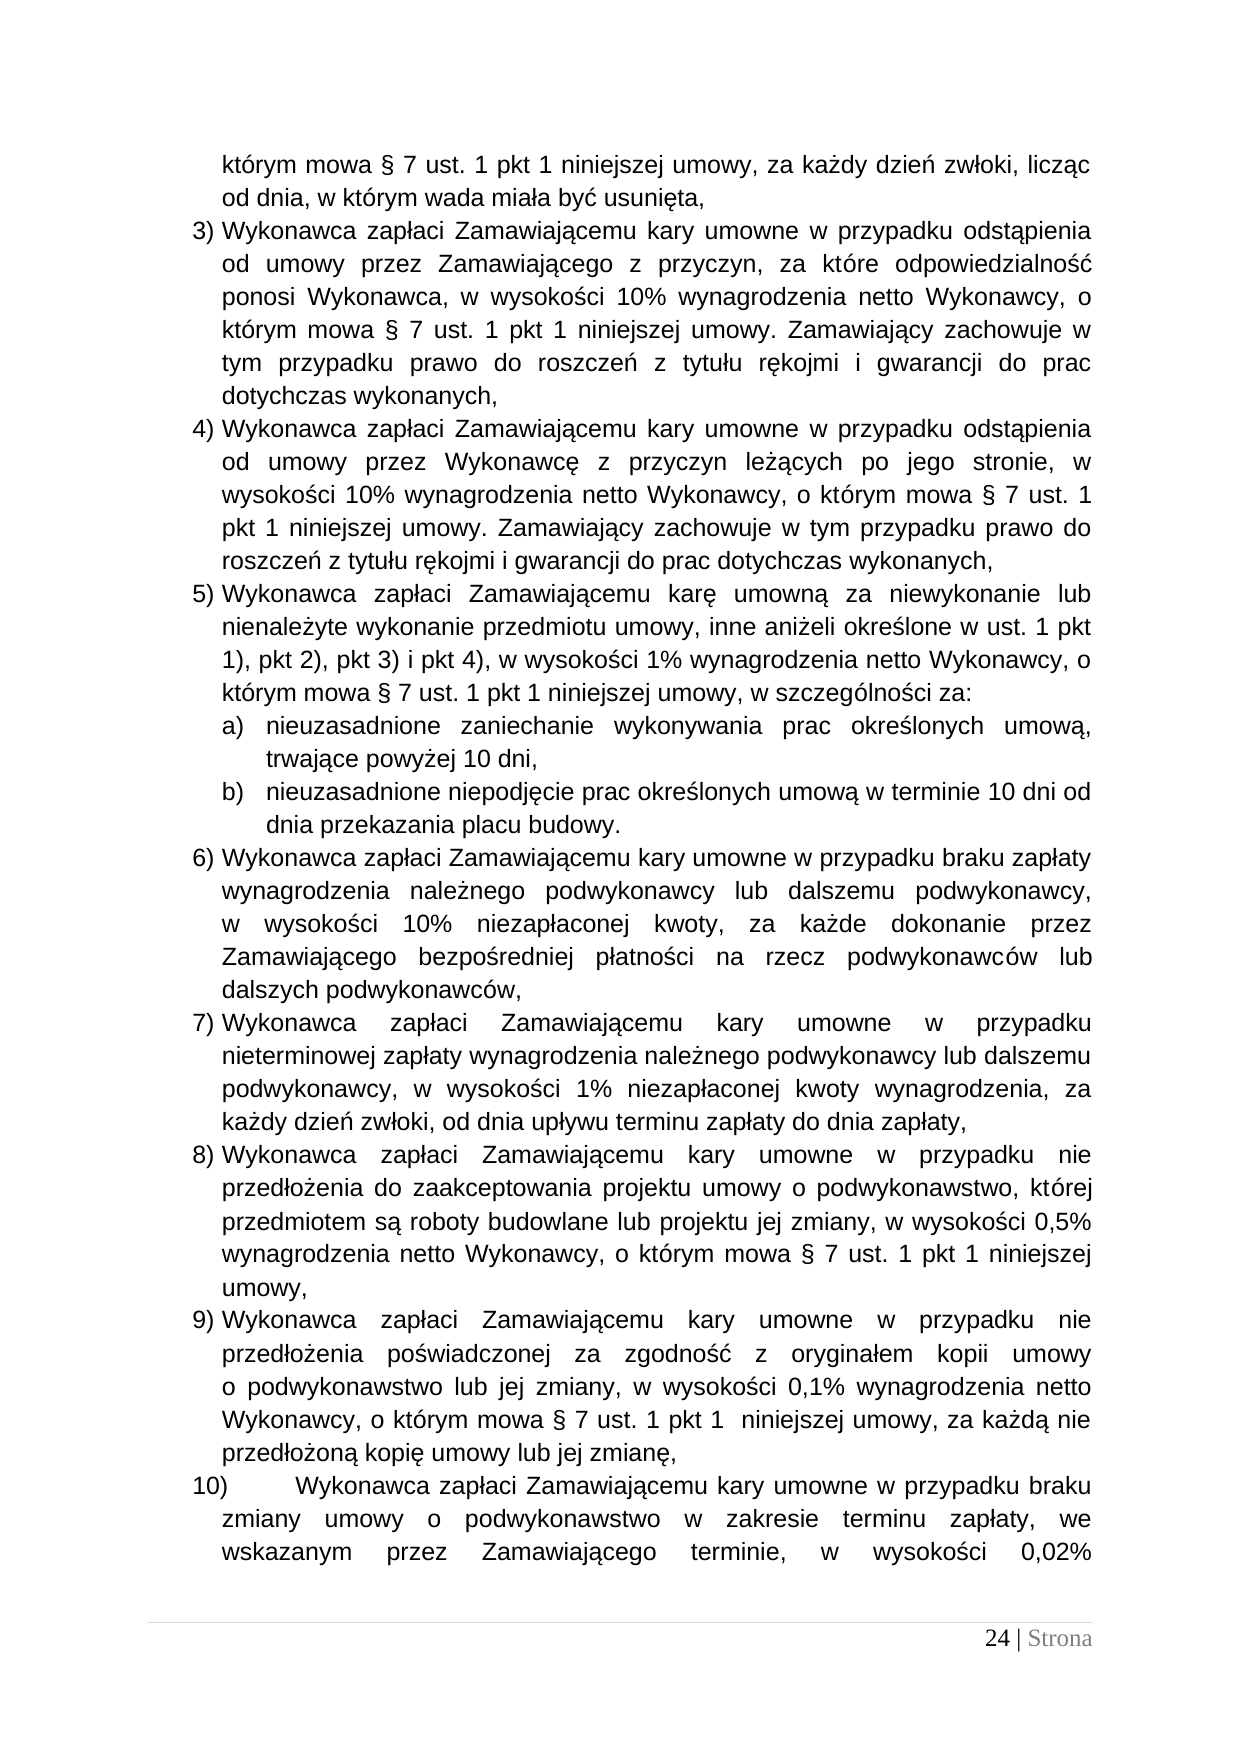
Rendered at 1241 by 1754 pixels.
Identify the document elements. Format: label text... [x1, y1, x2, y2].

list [192, 150, 1092, 212]
list Wykonawca zapłaci Zamawiającemu kary umowne w przypadku nie przedłożenia do zaakceptowania projektu umowy o podwykonawstwo, której przedmiotem są roboty budowlane lub projektu jej zmiany, w wysokości 0,5% wynagrodzenia netto Wykonawcy, o którym mowa § 7 ust. 1 pkt 1 niniejszej umowy, [192, 1140, 1092, 1301]
list nieuzasadnione niepodjęcie prac określonych umową w terminie 10 dni od dnia przekazania placu budowy. [222, 777, 1092, 839]
list Wykonawca zapłaci Zamawiającemu kary umowne w przypadku nie przedłożenia poświadczonej za zgodność z oryginałem kopii umowy o podwykonawstwo lub jej zmiany, w wysokości 0,1% wynagrodzenia netto Wykonawcy, o którym mowa § 7 ust. 1 pkt 1 niniejszej umowy, za każdą nie przedłożoną kopię umowy lub jej zmianę, [192, 1306, 1092, 1466]
list Wykonawca zapłaci Zamawiającemu kary umowne w przypadku braku zapłaty wynagrodzenia należnego podwykonawcy lub dalszemu podwykonawcy, w wysokości 10% niezapłaconej kwoty, za każde dokonanie przez Zamawiającego bezpośredniej płatności na rzecz podwykonawców lub dalszych podwykonawców, [192, 843, 1092, 1004]
list Wykonawca zapłaci Zamawiającemu kary umowne w przypadku odstąpienia od umowy przez Zamawiającego z przyczyn, za które odpowiedzialność ponosi Wykonawca, w wysokości 10% wynagrodzenia netto Wykonawcy, o którym mowa § 7 ust. 1 pkt 1 niniejszej umowy. Zamawiający zachowuje w tym przypadku prawo do roszczeń z tytułu rękojmi i gwarancji do prac dotychczas wykonanych, [192, 216, 1092, 410]
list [192, 1471, 1092, 1565]
list Wykonawca zapłaci Zamawiającemu kary umowne w przypadku nieterminowej zapłaty wynagrodzenia należnego podwykonawcy lub dalszemu podwykonawcy, w wysokości 1% niezapłaconej kwoty wynagrodzenia, za każdy dzień zwłoki, od dnia upływu terminu zapłaty do dnia zapłaty, [192, 1008, 1092, 1136]
list Wykonawca zapłaci Zamawiającemu kary umowne w przypadku odstąpienia od umowy przez Wykonawcę z przyczyn leżących po jego stronie, w wysokości 10% wynagrodzenia netto Wykonawcy, o którym mowa § 7 ust. 1 pkt 1 niniejszej umowy. Zamawiający zachowuje w tym przypadku prawo do roszczeń z tytułu rękojmi i gwarancji do prac dotychczas wykonanych, [192, 414, 1092, 575]
list nieuzasadnione zaniechanie wykonywania prac określonych umową, trwające powyżej 10 dni, [222, 711, 1092, 773]
list Wykonawca zapłaci Zamawiającemu karę umowną za niewykonanie lub nienależyte wykonanie przedmiotu umowy, inne aniżeli określone w ust. 1 pkt 1), pkt 2), pkt 3) i pkt 4), w wysokości 1% wynagrodzenia netto Wykonawcy, o którym mowa § 7 ust. 1 pkt 1 niniejszej umowy, w szczególności za: [192, 579, 1092, 707]
